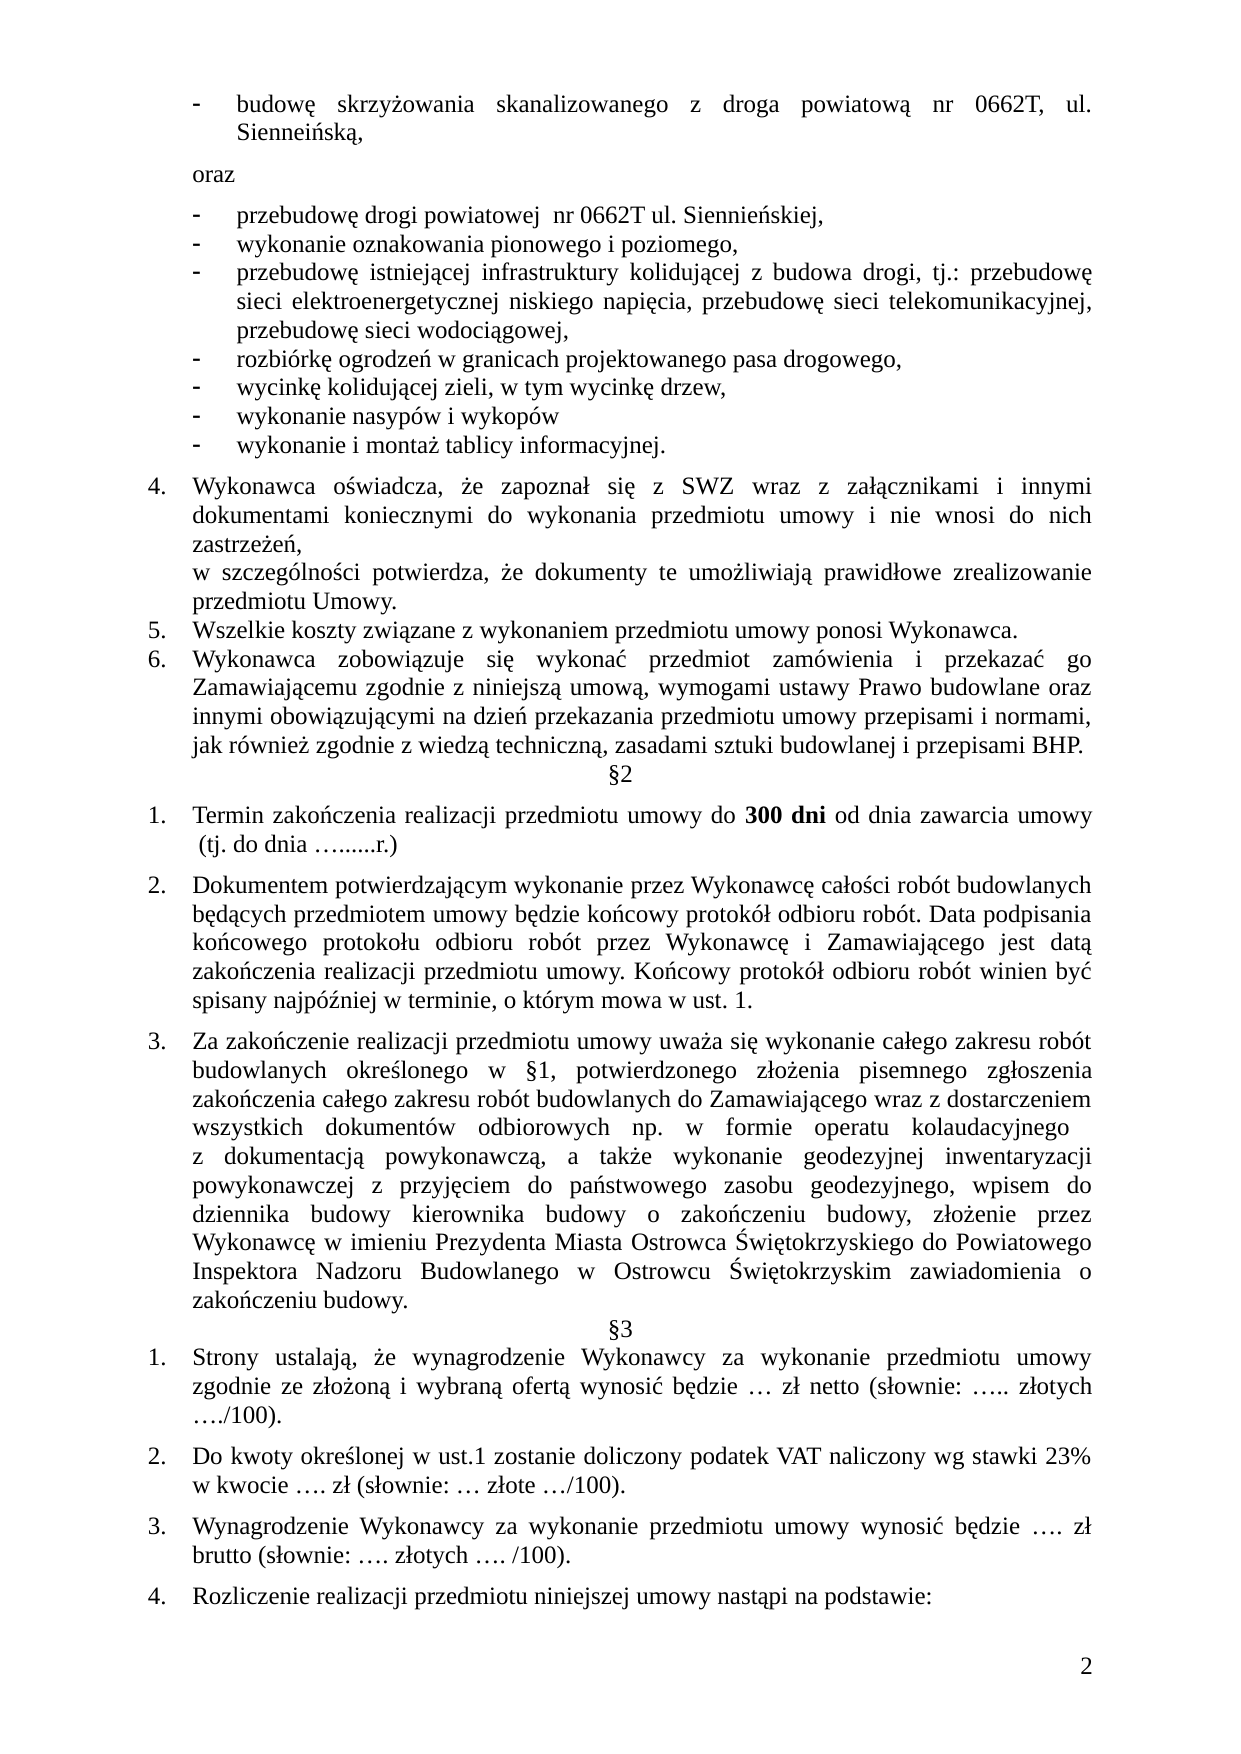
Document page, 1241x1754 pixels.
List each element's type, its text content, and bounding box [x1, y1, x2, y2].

list Wszelkie koszty związane z wykonaniem przedmiotu umowy ponosi Wykonawca. [148, 615, 1093, 644]
list wykonanie i montaż tablicy informacyjnej. [192, 430, 1093, 459]
list wykonanie nasypów i wykopów [192, 401, 1093, 430]
list wykonanie oznakowania pionowego i poziomego, [192, 229, 1093, 257]
list Do kwoty określonej w ust.1 zostanie doliczony podatek VAT naliczony wg stawki 23% w kwocie …. zł (słownie: … złote …/100). [148, 1441, 1093, 1499]
text §3 [148, 1314, 1093, 1342]
text §2 [148, 759, 1093, 787]
list Strony ustalają, że wynagrodzenie Wykonawcy za wykonanie przedmiotu umowy zgodnie ze złożoną i wybraną ofertą wynosić będzie … zł netto (słownie: ….. złotych …./100). [148, 1342, 1093, 1429]
list przebudowę istniejącej infrastruktury kolidującej z budowa drogi, tj.: przebudowę sieci elektroenergetycznej niskiego napięcia, przebudowę sieci telekomunikacyjnej, przebudowę sieci wodociągowej, [192, 257, 1093, 344]
list Za zakończenie realizacji przedmiotu umowy uważa się wykonanie całego zakresu robót budowlanych określonego w §1, potwierdzonego złożenia pisemnego zgłoszenia zakończenia całego zakresu robót budowlanych do Zamawiającego wraz z dostarczeniem wszystkich dokumentów odbiorowych np. w formie operatu kolaudacyjnego z dokumentacją powykonawczą, a także wykonanie geodezyjnej inwentaryzacji powykonawczej z przyjęciem do państwowego zasobu geodezyjnego, wpisem do dziennika budowy kierownika budowy o zakończeniu budowy, złożenie przez Wykonawcę w imieniu Prezydenta Miasta Ostrowca Świętokrzyskiego do Powiatowego Inspektora Nadzoru Budowlanego w Ostrowcu Świętokrzyskim zawiadomienia o zakończeniu budowy. [148, 1026, 1093, 1314]
list Rozliczenie realizacji przedmiotu niniejszej umowy nastąpi na podstawie: [148, 1581, 1093, 1610]
list Wynagrodzenie Wykonawcy za wykonanie przedmiotu umowy wynosić będzie …. zł brutto (słownie: …. złotych …. /100). [148, 1511, 1093, 1569]
list budowę skrzyżowania skanalizowanego z droga powiatową nr 0662T, ul. Sienneińską, [192, 89, 1093, 146]
list Termin zakończenia realizacji przedmiotu umowy do 300 dni od dnia zawarcia umowy (tj. do dnia …......r.) [148, 800, 1093, 857]
list wycinkę kolidującej zieli, w tym wycinkę drzew, [192, 372, 1093, 401]
text oraz [192, 159, 1093, 187]
list Wykonawca oświadcza, że zapoznał się z SWZ wraz z załącznikami i innymi dokumentami koniecznymi do wykonania przedmiotu umowy i nie wnosi do nich zastrzeżeń, w szczególności potwierdza, że dokumenty te umożliwiają prawidłowe zrealizowanie przedmiotu Umowy. [148, 471, 1093, 615]
list Dokumentem potwierdzającym wykonanie przez Wykonawcę całości robót budowlanych będących przedmiotem umowy będzie końcowy protokół odbioru robót. Data podpisania końcowego protokołu odbioru robót przez Wykonawcę i Zamawiającego jest datą zakończenia realizacji przedmiotu umowy. Końcowy protokół odbioru robót winien być spisany najpóźniej w terminie, o którym mowa w ust. 1. [148, 870, 1093, 1014]
list przebudowę drogi powiatowej nr 0662T ul. Siennieńskiej, [192, 200, 1093, 229]
list Wykonawca zobowiązuje się wykonać przedmiot zamówienia i przekazać go Zamawiającemu zgodnie z niniejszą umową, wymogami ustawy Prawo budowlane oraz innymi obowiązującymi na dzień przekazania przedmiotu umowy przepisami i normami, jak również zgodnie z wiedzą techniczną, zasadami sztuki budowlanej i przepisami BHP. [148, 644, 1093, 759]
list rozbiórkę ogrodzeń w granicach projektowanego pasa drogowego, [192, 344, 1093, 372]
